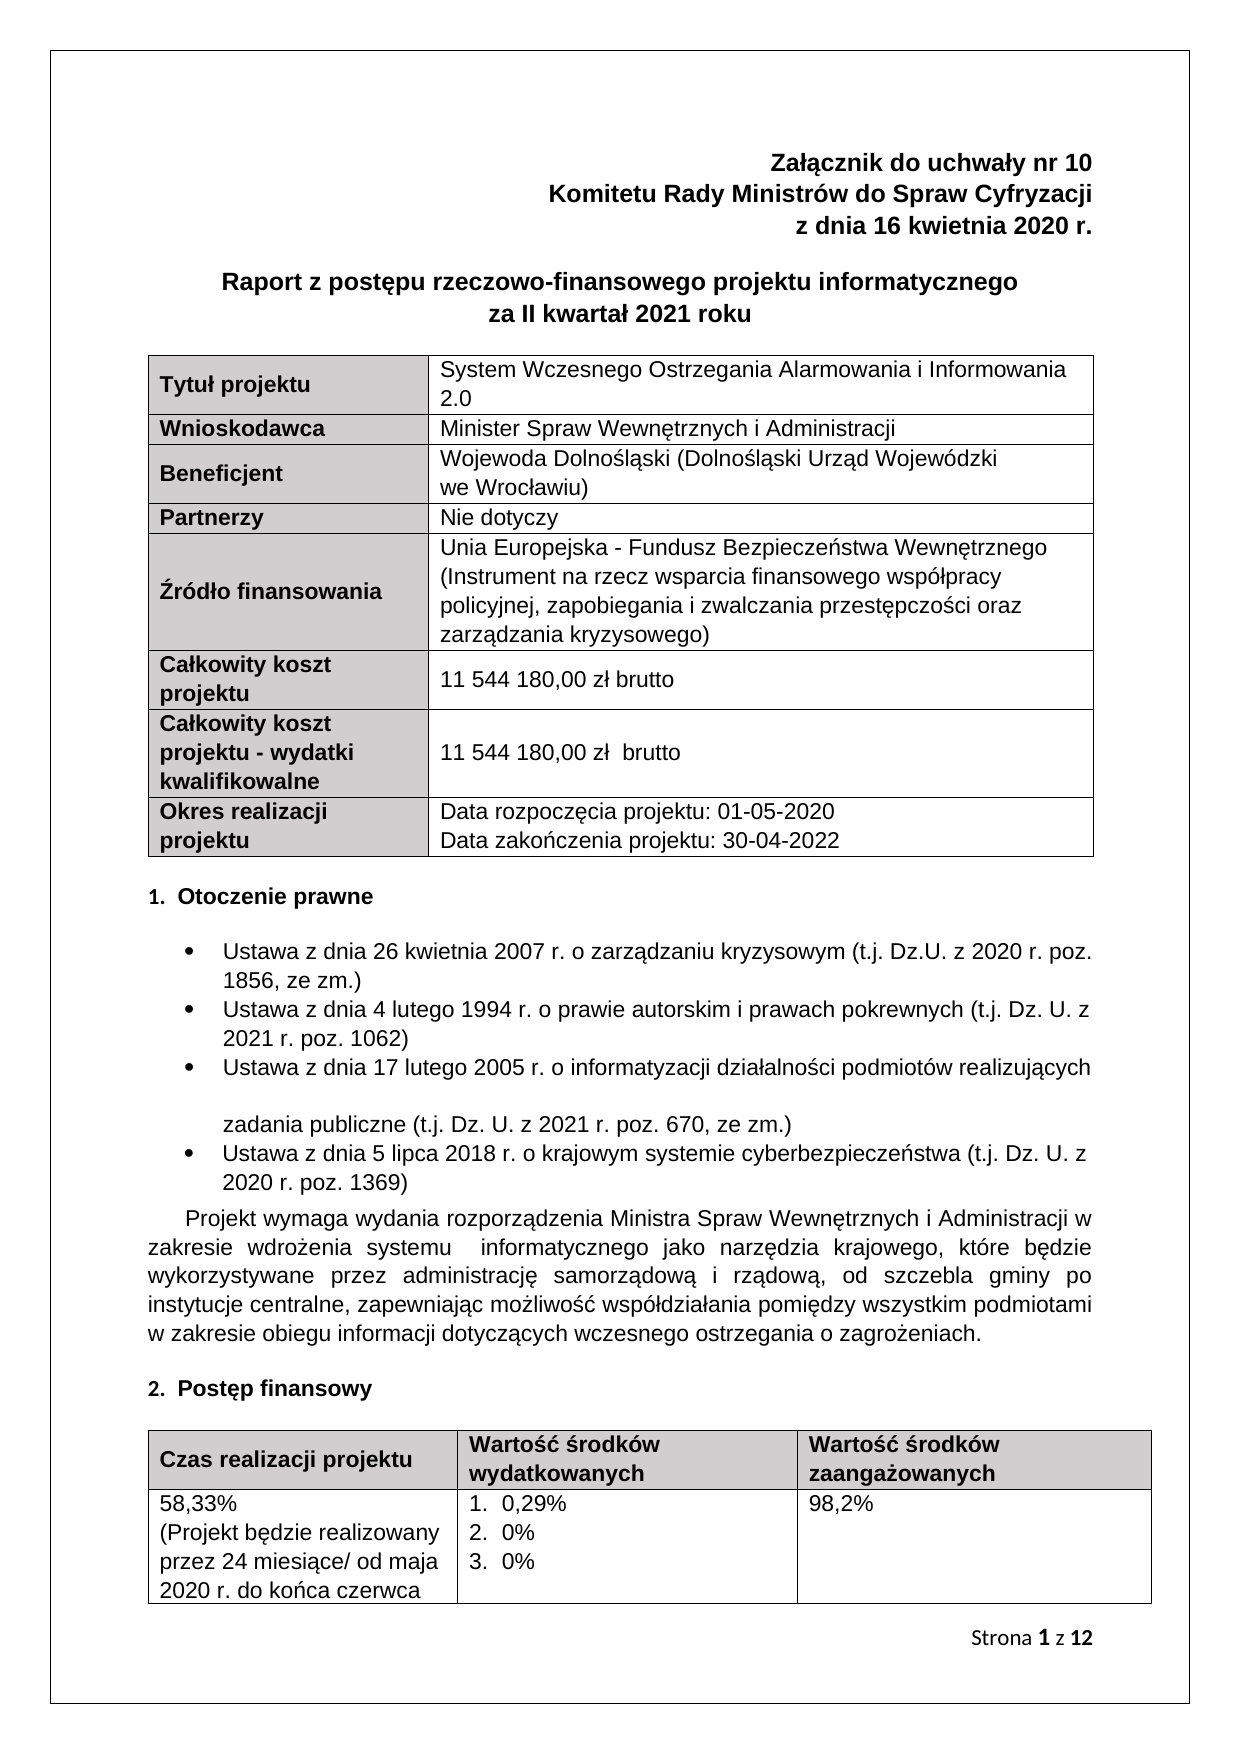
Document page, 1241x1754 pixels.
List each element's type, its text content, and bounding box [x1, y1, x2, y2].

table_cell Minister Spraw Wewnętrznych i Administracji [429, 415, 1093, 444]
table_cell Data rozpoczęcia projektu: 01-05-2020 Data zakończenia projektu: 30-04-2022 [429, 798, 1093, 856]
text Projekt wymaga wydania rozporządzenia Ministra Spraw Wewnętrznych i Administracji w zakresie wdrożenia systemu informatycznego jako narzędzia krajowego, które będzie wykorzystywane przez administrację samorządową i rządową, od szczebla gminy po instytucje centralne, zapewniając możliwość współdziałania pomiędzy wszystkim podmiotami w zakresie obiegu informacji dotyczących wczesnego ostrzegania o zagrożeniach. [148, 1204, 1093, 1347]
text Załącznik do uchwały nr 10 [148, 147, 1093, 176]
table_cell 98,2% [798, 1490, 1151, 1603]
text Komitetu Rady Ministrów do Spraw Cyfryzacji [148, 179, 1093, 208]
table_header Czas realizacji projektu [149, 1431, 457, 1489]
table_cell Unia Europejska - Fundusz Bezpieczeństwa Wewnętrznego (Instrument na rzecz wsparcia finansowego współpracy policyjnej, zapobiegania i zwalczania przestępczości oraz zarządzania kryzysowego) [429, 534, 1093, 650]
table_cell Nie dotyczy [429, 504, 1093, 533]
table_cell Źródło finansowania [149, 534, 428, 650]
table_cell Beneficjent [149, 445, 428, 503]
subtitle Postęp finansowy [148, 1374, 1093, 1402]
table_cell Całkowity koszt projektu - wydatki kwalifikowalne [149, 710, 428, 797]
subtitle za II kwartał 2021 roku [148, 299, 1093, 327]
table_header Wartość środków wydatkowanych [458, 1431, 797, 1489]
table_cell 0,29% 0% 0% [458, 1490, 797, 1603]
table_header Tytuł projektu [149, 356, 428, 414]
subtitle Otoczenie prawne [148, 882, 1093, 910]
list Ustawa z dnia 4 lutego 1994 r. o prawie autorskim i prawach pokrewnych (t.j. Dz. U. z 2021 r. poz. 1062) [185, 996, 1093, 1051]
table_cell Partnerzy [149, 504, 428, 533]
list Ustawa z dnia 5 lipca 2018 r. o krajowym systemie cyberbezpieczeństwa (t.j. Dz. U. z 2020 r. poz. 1369) [185, 1140, 1093, 1196]
table_cell Wojewoda Dolnośląski (Dolnośląski Urząd Wojewódzki we Wrocławiu) [429, 445, 1093, 503]
list Ustawa z dnia 26 kwietnia 2007 r. o zarządzaniu kryzysowym (t.j. Dz.U. z 2020 r. poz. 1856, ze zm.) [185, 938, 1093, 993]
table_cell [149, 1490, 457, 1603]
table_cell Całkowity koszt projektu [149, 651, 428, 709]
list Ustawa z dnia 17 lutego 2005 r. o informatyzacji działalności podmiotów realizujących zadania publiczne (t.j. Dz. U. z 2021 r. poz. 670, ze zm.) [185, 1053, 1093, 1138]
table_cell Wnioskodawca [149, 415, 428, 444]
text z dnia 16 kwietnia 2020 r. [148, 211, 1093, 239]
table_cell 11 544 180,00 zł brutto [429, 651, 1093, 709]
table_cell Okres realizacji projektu [149, 798, 428, 856]
table_cell 11 544 180,00 zł brutto [429, 710, 1093, 797]
subtitle Raport z postępu rzeczowo-finansowego projektu informatycznego [148, 267, 1093, 296]
table_header System Wczesnego Ostrzegania Alarmowania i Informowania 2.0 [429, 356, 1093, 414]
table_header Wartość środków zaangażowanych [798, 1431, 1151, 1489]
